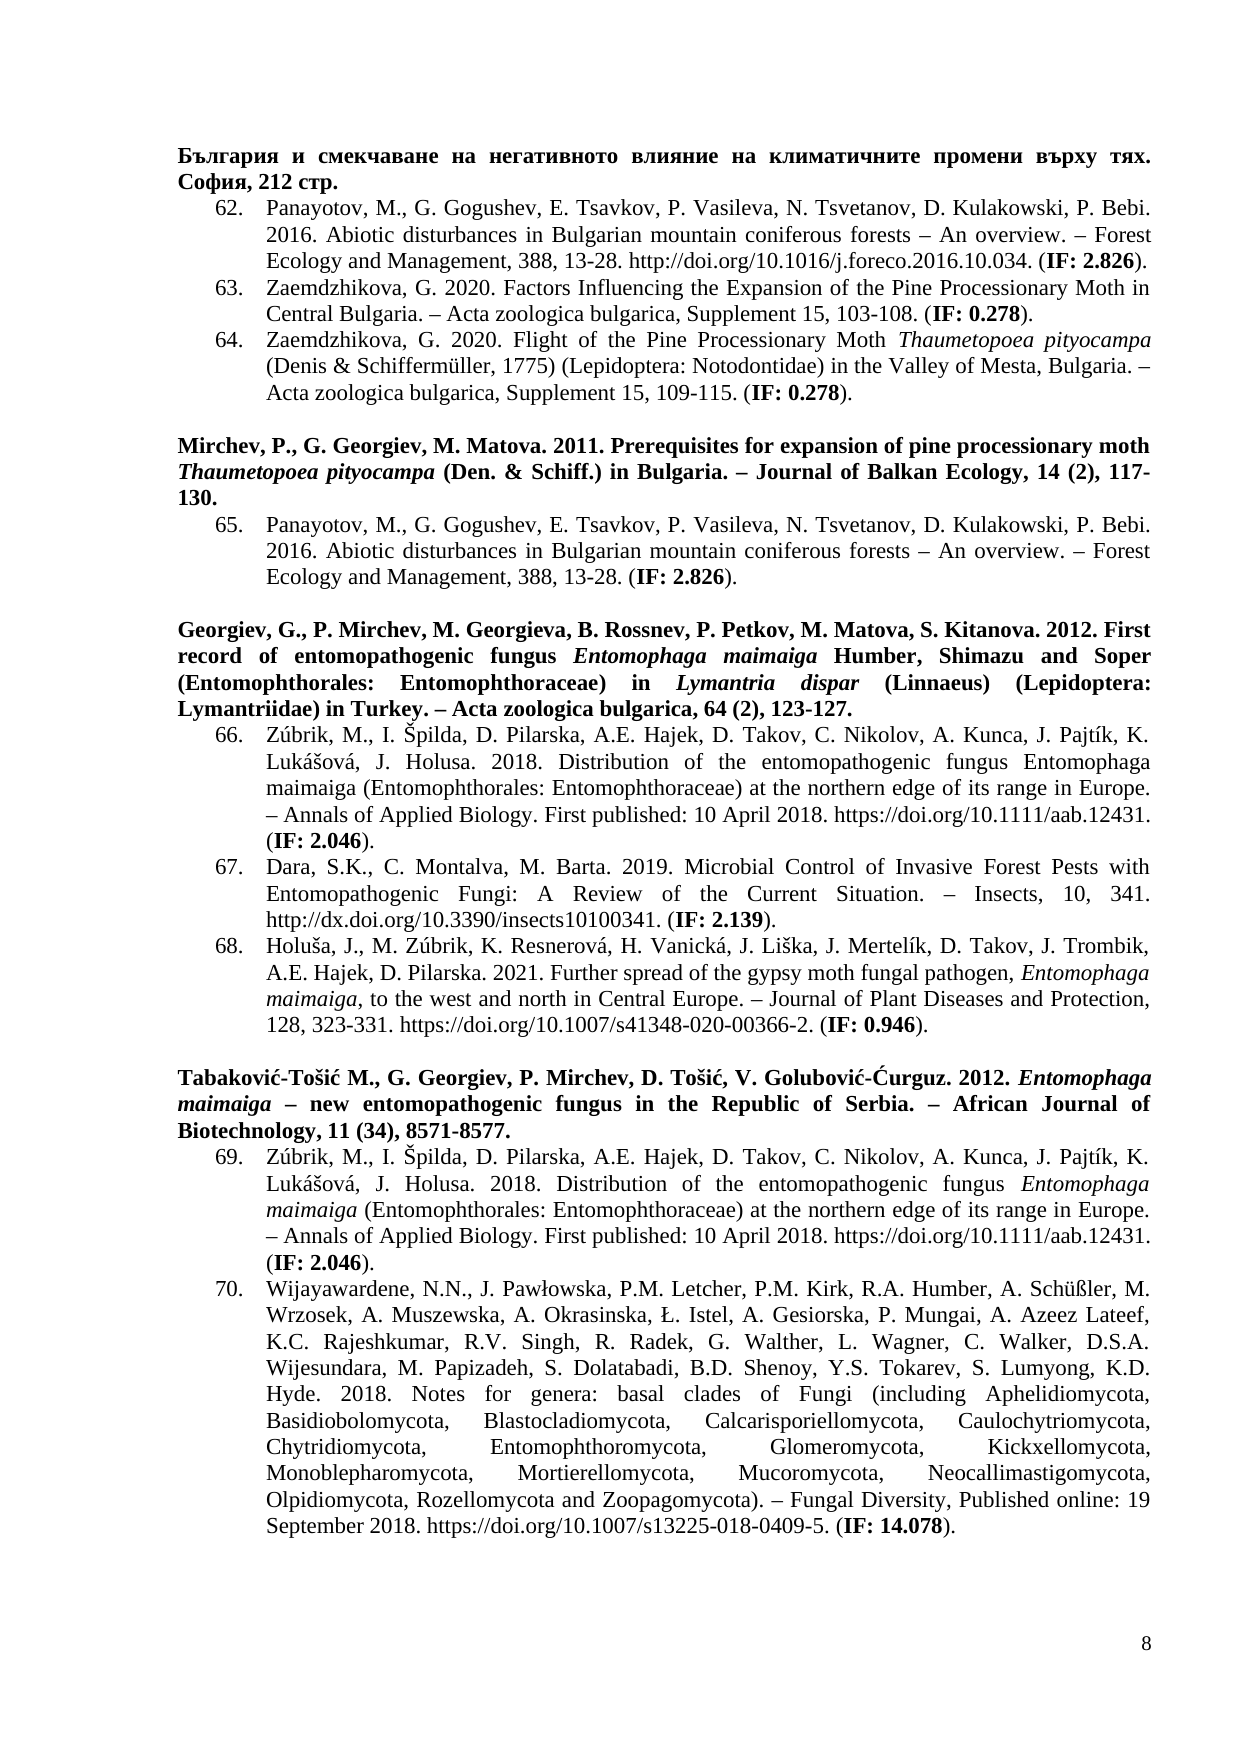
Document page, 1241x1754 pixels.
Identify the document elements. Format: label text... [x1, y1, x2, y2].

list Panayotov, M., G. Gogushev, E. Tsavkov, P. Vasileva, N. Tsvetanov, D. Kulakowski, P. Bebi. 2016. Abiotic disturbances in Bulgarian mountain coniferous forests – An overview. – Forest Ecology and Management, 388, 13-28. http://doi.org/10.1016/j.foreco.2016.10.034. (IF: 2.826). [215, 194, 1152, 273]
list Zúbrik, M., I. Špilda, D. Pilarska, A.E. Hajek, D. Takov, C. Nikolov, A. Kunca, J. Pajtík, K. Lukášová, J. Holusa. 2018. Distribution of the entomopathogenic fungus Entomophaga maimaiga (Entomophthorales: Entomophthoraceae) at the northern edge of its range in Europe. – Annals of Applied Biology. First published: 10 April 2018. https://doi.org/10.1111/aab.12431. (IF: 2.046). [215, 1143, 1152, 1275]
list Zúbrik, M., I. Špilda, D. Pilarska, A.E. Hajek, D. Takov, C. Nikolov, A. Kunca, J. Pajtík, K. Lukášová, J. Holusa. 2018. Distribution of the entomopathogenic fungus Entomophaga maimaiga (Entomophthorales: Entomophthoraceae) at the northern edge of its range in Europe. – Annals of Applied Biology. First published: 10 April 2018. https://doi.org/10.1111/aab.12431. (IF: 2.046). [215, 722, 1152, 853]
list Zaemdzhikova, G. 2020. Flight of the Pine Processionary Moth Thaumetopoea pityocampa (Denis & Schiffermüller, 1775) (Lepidoptera: Notodontidae) in the Valley of Mesta, Bulgaria. – Acta zoologica bulgarica, Supplement 15, 109-115. (IF: 0.278). [215, 326, 1152, 405]
list Wijayawardene, N.N., J. Pawłowska, P.M. Letcher, P.M. Kirk, R.A. Humber, A. Schüßler, M. Wrzosek, A. Muszewska, A. Okrasinska, Ł. Istel, A. Gesiorska, P. Mungai, A. Azeez Lateef, K.C. Rajeshkumar, R.V. Singh, R. Radek, G. Walther, L. Wagner, C. Walker, D.S.A. Wijesundara, M. Papizadeh, S. Dolatabadi, B.D. Shenoy, Y.S. Tokarev, S. Lumyong, K.D. Hyde. 2018. Notes for genera: basal clades of Fungi (including Aphelidiomycota, Basidiobolomycota, Blastocladiomycota, Calcarisporiellomycota, Caulochytriomycota, Chytridiomycota, Entomophthoromycota, Glomeromycota, Kickxellomycota, Monoblepharomycota, Mortierellomycota, Mucoromycota, Neocallimastigomycota, Olpidiomycota, Rozellomycota and Zoopagomycota). – Fungal Diversity, Published online: 19 September 2018. https://doi.org/10.1007/s13225-018-0409-5. (IF: 14.078). [215, 1275, 1152, 1538]
text Georgiev, G., P. Mirchev, M. Georgieva, B. Rossnev, P. Petkov, M. Matova, S. Kitanova. 2012. First record of entomopathogenic fungus Entomophaga maimaiga Humber, Shimazu and Soper (Entomophthorales: Entomophthoraceae) in Lymantria dispar (Linnaeus) (Lepidoptera: Lymantriidae) in Turkey. – Acta zoologica bulgarica, 64 (2), 123-127. [177, 616, 1152, 722]
text Tabaković-Tošić M., G. Georgiev, P. Mirchev, D. Tošić, V. Golubović-Ćurguz. 2012. Entomophaga maimaiga – new entomopathogenic fungus in the Republic of Serbia. – African Journal of Biotechnology, 11 (34), 8571-8577. [177, 1064, 1152, 1143]
list Dara, S.K., C. Montalva, M. Barta. 2019. Microbial Control of Invasive Forest Pests with Entomopathogenic Fungi: A Review of the Current Situation. – Insects, 10, 341. http://dx.doi.org/10.3390/insects10100341. (IF: 2.139). [215, 853, 1152, 932]
text Mirchev, P., G. Georgiev, M. Matova. 2011. Prerequisites for expansion of pine processionary moth Thaumetopoea pityocampa (Den. & Schiff.) in Bulgaria. – Journal of Balkan Ecology, 14 (2), 117-130. [177, 432, 1152, 511]
list Panayotov, M., G. Gogushev, E. Tsavkov, P. Vasileva, N. Tsvetanov, D. Kulakowski, P. Bebi. 2016. Abiotic disturbances in Bulgarian mountain coniferous forests – An overview. – Forest Ecology and Management, 388, 13-28. (IF: 2.826). [215, 511, 1152, 590]
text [177, 142, 1152, 194]
list Holuša, J., M. Zúbrik, K. Resnerová, H. Vanická, J. Liška, J. Mertelík, D. Takov, J. Trombik, A.E. Hajek, D. Pilarska. 2021. Further spread of the gypsy moth fungal pathogen, Entomophaga maimaiga, to the west and north in Central Europe. – Journal of Plant Diseases and Protection, 128, 323-331. https://doi.org/10.1007/s41348-020-00366-2. (IF: 0.946). [215, 932, 1152, 1038]
list Zaemdzhikova, G. 2020. Factors Influencing the Expansion of the Pine Processionary Moth in Central Bulgaria. – Acta zoologica bulgarica, Supplement 15, 103-108. (IF: 0.278). [215, 273, 1152, 326]
